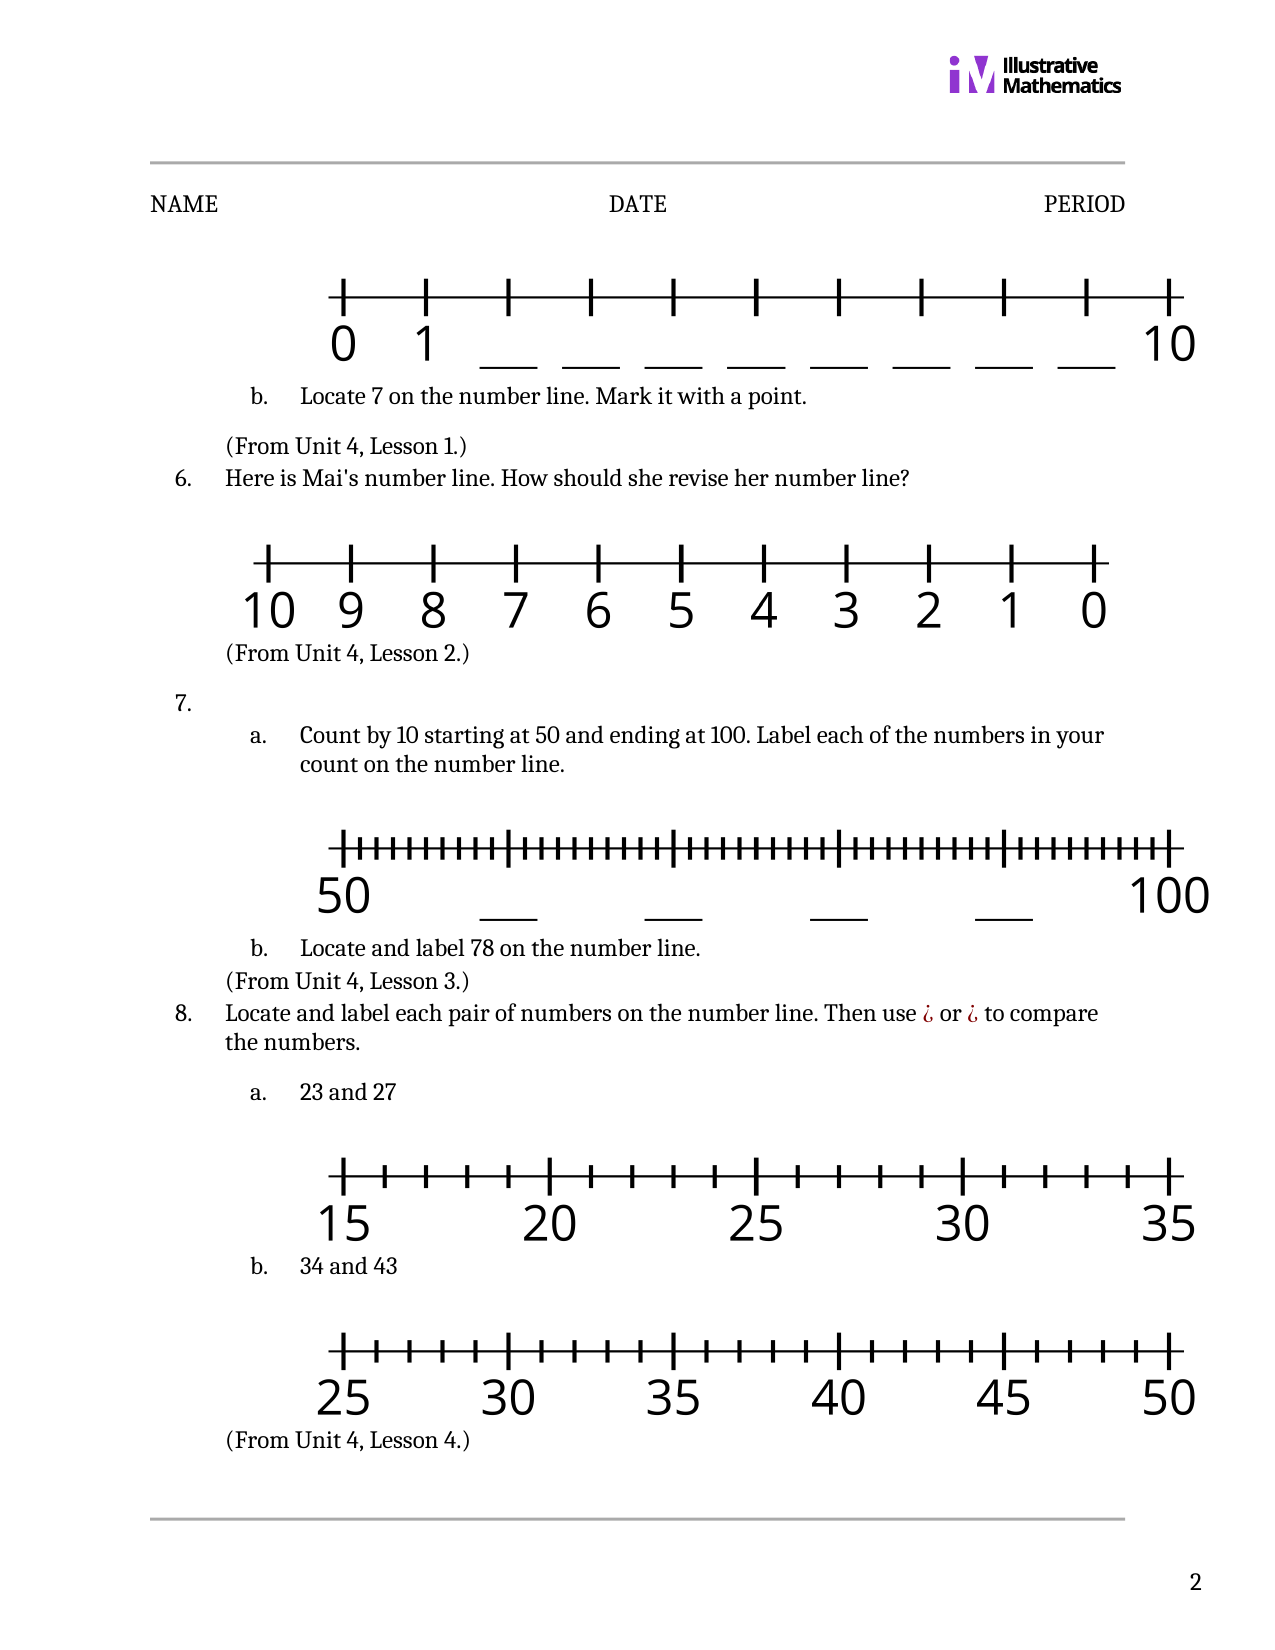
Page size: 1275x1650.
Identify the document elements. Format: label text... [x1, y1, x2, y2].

list Here is Mai's number line. How should she revise her number line? [175, 464, 1125, 493]
list Count by 10 starting at 50 and ending at 100. Label each of the numbers in your count on the number line. [250, 721, 1125, 778]
list (From Unit 4, Lesson 4.) [175, 1426, 1125, 1455]
picture [268, 1330, 1244, 1423]
list Locate and label each pair of numbers on the number line. Then use or to compare the numbers. [175, 999, 1125, 1057]
picture [268, 828, 1244, 931]
list Locate and label 78 on the number line. [250, 934, 1125, 963]
picture [193, 542, 1169, 636]
picture [268, 276, 1244, 379]
list 23 and 27 [250, 1077, 1125, 1106]
picture [268, 1155, 1244, 1249]
list (From Unit 4, Lesson 1.) [175, 432, 1125, 461]
list 34 and 43 [250, 1252, 1125, 1281]
list (From Unit 4, Lesson 3.) [175, 967, 1125, 995]
picture [949, 55, 1121, 93]
list (From Unit 4, Lesson 2.) [175, 639, 1125, 668]
list Locate 7 on the number line. Mark it with a point. [250, 382, 1125, 411]
